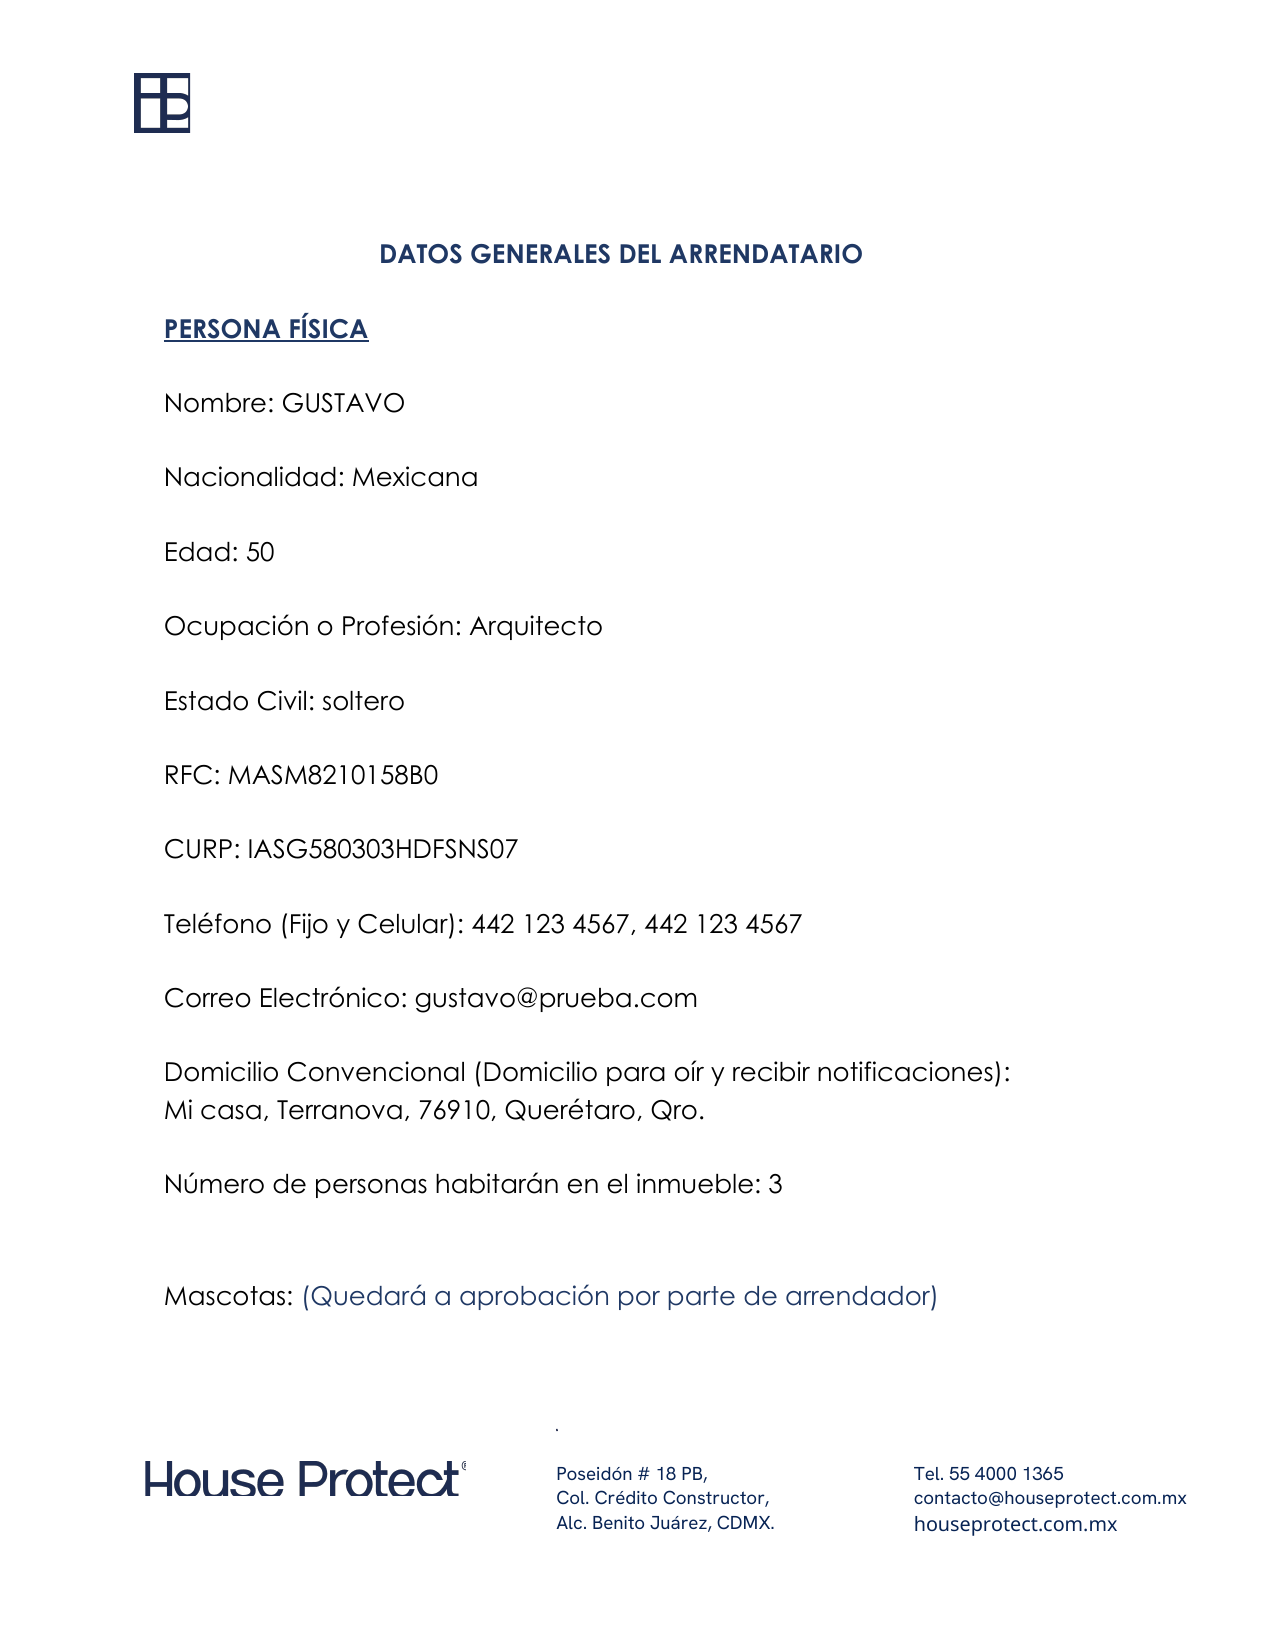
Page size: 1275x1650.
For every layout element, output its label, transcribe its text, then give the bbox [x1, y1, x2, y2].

text DATOS GENERALES DEL ARRENDATARIO [134, 234, 1108, 272]
text CURP: IASG580303HDFSNS07 [164, 829, 1109, 867]
text Mi casa, Terranova, 76910, Querétaro, Qro. [164, 1090, 1108, 1127]
text Nacionalidad: Mexicana [164, 458, 1109, 495]
text Correo Electrónico: gustavo@prueba.com [164, 978, 1109, 1016]
text Edad: 50 [164, 532, 1109, 569]
text Estado Civil: soltero [164, 681, 1109, 718]
text PERSONA FÍSICA [164, 309, 1108, 346]
text Ocupación o Profesión: Arquitecto [164, 606, 1109, 644]
text RFC: MASM8210158B0 [164, 755, 1109, 792]
text Nombre: GUSTAVO [164, 383, 1109, 421]
text Número de personas habitarán en el inmueble: 3 [164, 1164, 1108, 1201]
text Mascotas: (Quedará a aprobación por parte de arrendador) [164, 1276, 1108, 1313]
text Teléfono (Fijo y Celular): 442 123 4567, 442 123 4567 [164, 904, 1109, 941]
picture [134, 73, 191, 133]
picture [145, 1461, 466, 1496]
text Domicilio Convencional (Domicilio para oír y recibir notificaciones): [164, 1053, 1108, 1090]
